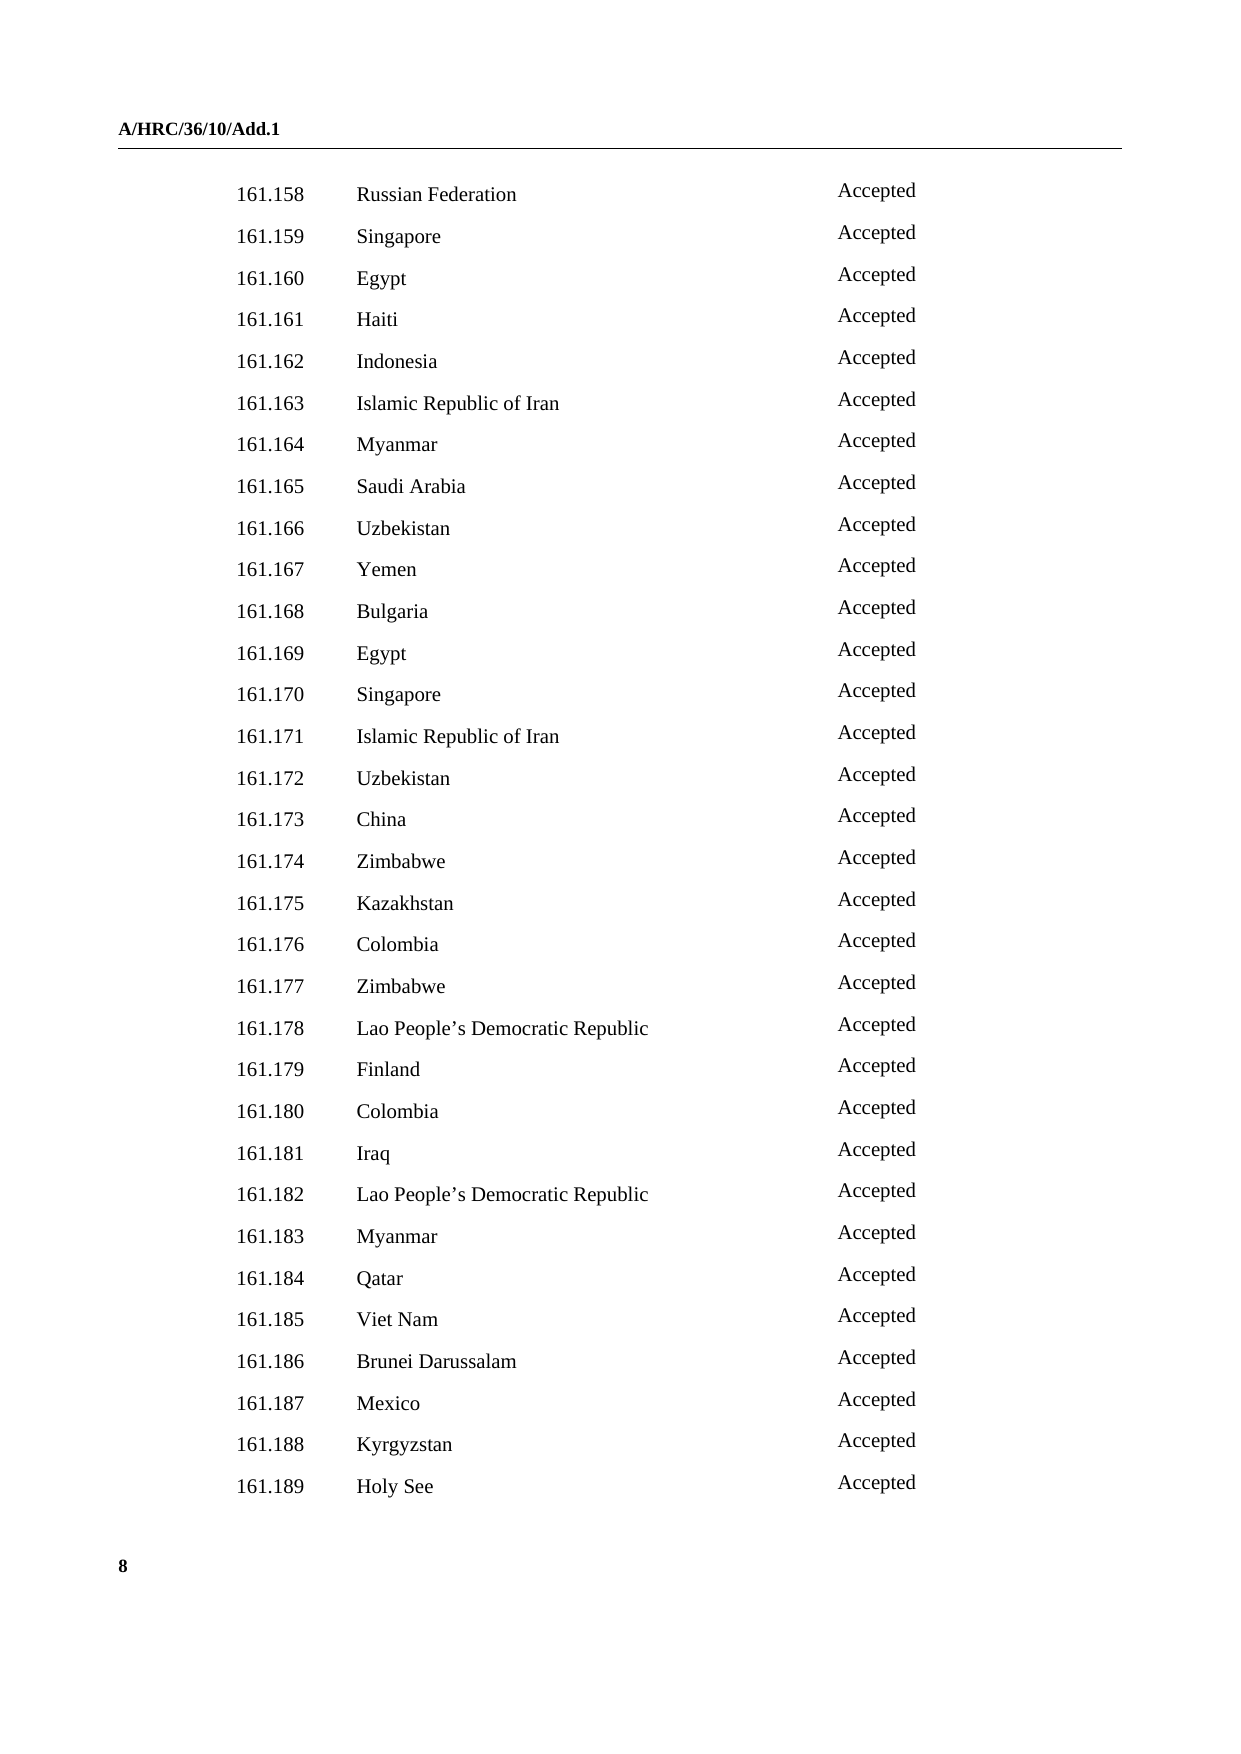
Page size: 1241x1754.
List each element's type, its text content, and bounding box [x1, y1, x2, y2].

table_cell 161.186 [236, 1344, 356, 1386]
table_cell Mexico [356, 1386, 837, 1427]
table_cell 161.163 [236, 386, 356, 427]
table_cell Accepted [837, 1052, 1122, 1094]
table_cell Accepted [837, 1136, 1122, 1177]
table_cell 161.174 [236, 844, 356, 886]
table_cell Myanmar [356, 1219, 837, 1261]
table_cell 161.188 [236, 1427, 356, 1469]
table_cell Kazakhstan [356, 886, 837, 927]
table_cell Zimbabwe [356, 844, 837, 886]
table_cell Accepted [837, 802, 1122, 844]
table_cell 161.166 [236, 511, 356, 552]
table_cell Accepted [837, 1011, 1122, 1052]
table_cell 161.179 [236, 1052, 356, 1094]
table_cell Accepted [837, 261, 1122, 302]
table_cell 161.159 [236, 219, 356, 261]
table_cell Egypt [356, 636, 837, 677]
table_cell Accepted [837, 344, 1122, 386]
table_cell 161.184 [236, 1261, 356, 1302]
table_cell China [356, 802, 837, 844]
table_cell Iraq [356, 1136, 837, 1177]
table_cell Islamic Republic of Iran [356, 386, 837, 427]
table_cell 161.176 [236, 927, 356, 969]
table_cell Accepted [837, 302, 1122, 344]
table_cell Accepted [837, 1302, 1122, 1344]
table_cell 161.182 [236, 1177, 356, 1219]
table_cell Accepted [837, 1094, 1122, 1136]
table_cell Accepted [837, 386, 1122, 427]
table_cell Indonesia [356, 344, 837, 386]
table_cell Accepted [837, 677, 1122, 719]
table_cell Russian Federation [356, 177, 837, 219]
table_cell Accepted [837, 886, 1122, 927]
table_cell Holy See [356, 1469, 837, 1511]
table_cell Accepted [837, 1469, 1122, 1511]
table_cell 161.170 [236, 677, 356, 719]
table_cell Accepted [837, 552, 1122, 594]
table_cell Egypt [356, 261, 837, 302]
table_cell Islamic Republic of Iran [356, 719, 837, 761]
table_cell Colombia [356, 1094, 837, 1136]
table_cell Accepted [837, 1261, 1122, 1302]
table_cell 161.167 [236, 552, 356, 594]
table_cell Colombia [356, 927, 837, 969]
table_cell 161.173 [236, 802, 356, 844]
table_cell Accepted [837, 511, 1122, 552]
table_cell Accepted [837, 219, 1122, 261]
table_cell 161.161 [236, 302, 356, 344]
table_cell 161.183 [236, 1219, 356, 1261]
table_cell Accepted [837, 177, 1122, 219]
table_cell Accepted [837, 844, 1122, 886]
table_cell Uzbekistan [356, 511, 837, 552]
table_cell Myanmar [356, 427, 837, 469]
table_cell 161.180 [236, 1094, 356, 1136]
table_cell Kyrgyzstan [356, 1427, 837, 1469]
table_cell Brunei Darussalam [356, 1344, 837, 1386]
table_cell Accepted [837, 427, 1122, 469]
table_cell Accepted [837, 636, 1122, 677]
table_cell 161.160 [236, 261, 356, 302]
table_cell 161.164 [236, 427, 356, 469]
table_cell 161.172 [236, 761, 356, 802]
table_cell Yemen [356, 552, 837, 594]
table_cell 161.178 [236, 1011, 356, 1052]
table_cell Accepted [837, 594, 1122, 636]
table_cell 161.169 [236, 636, 356, 677]
table_cell Accepted [837, 969, 1122, 1011]
table_cell Bulgaria [356, 594, 837, 636]
table_cell 161.177 [236, 969, 356, 1011]
table_cell Accepted [837, 1177, 1122, 1219]
table_cell Singapore [356, 677, 837, 719]
table_cell Viet Nam [356, 1302, 837, 1344]
table_cell Lao People’s Democratic Republic [356, 1011, 837, 1052]
table_cell Uzbekistan [356, 761, 837, 802]
table_cell Qatar [356, 1261, 837, 1302]
table_cell 161.158 [236, 177, 356, 219]
table_cell 161.171 [236, 719, 356, 761]
table_cell Haiti [356, 302, 837, 344]
table_cell 161.165 [236, 469, 356, 511]
table_cell Accepted [837, 719, 1122, 761]
table_cell 161.162 [236, 344, 356, 386]
table_cell Accepted [837, 1386, 1122, 1427]
table_cell 161.185 [236, 1302, 356, 1344]
table_cell Accepted [837, 469, 1122, 511]
table_cell Accepted [837, 761, 1122, 802]
table_cell 161.187 [236, 1386, 356, 1427]
table_cell Finland [356, 1052, 837, 1094]
table_cell Accepted [837, 927, 1122, 969]
table_cell Zimbabwe [356, 969, 837, 1011]
table_cell 161.168 [236, 594, 356, 636]
table_cell 161.175 [236, 886, 356, 927]
table_cell Lao People’s Democratic Republic [356, 1177, 837, 1219]
table_cell Accepted [837, 1427, 1122, 1469]
table_cell Accepted [837, 1219, 1122, 1261]
table_cell 161.189 [236, 1469, 356, 1511]
table_cell Accepted [837, 1344, 1122, 1386]
table_cell 161.181 [236, 1136, 356, 1177]
table_cell Singapore [356, 219, 837, 261]
table_cell Saudi Arabia [356, 469, 837, 511]
